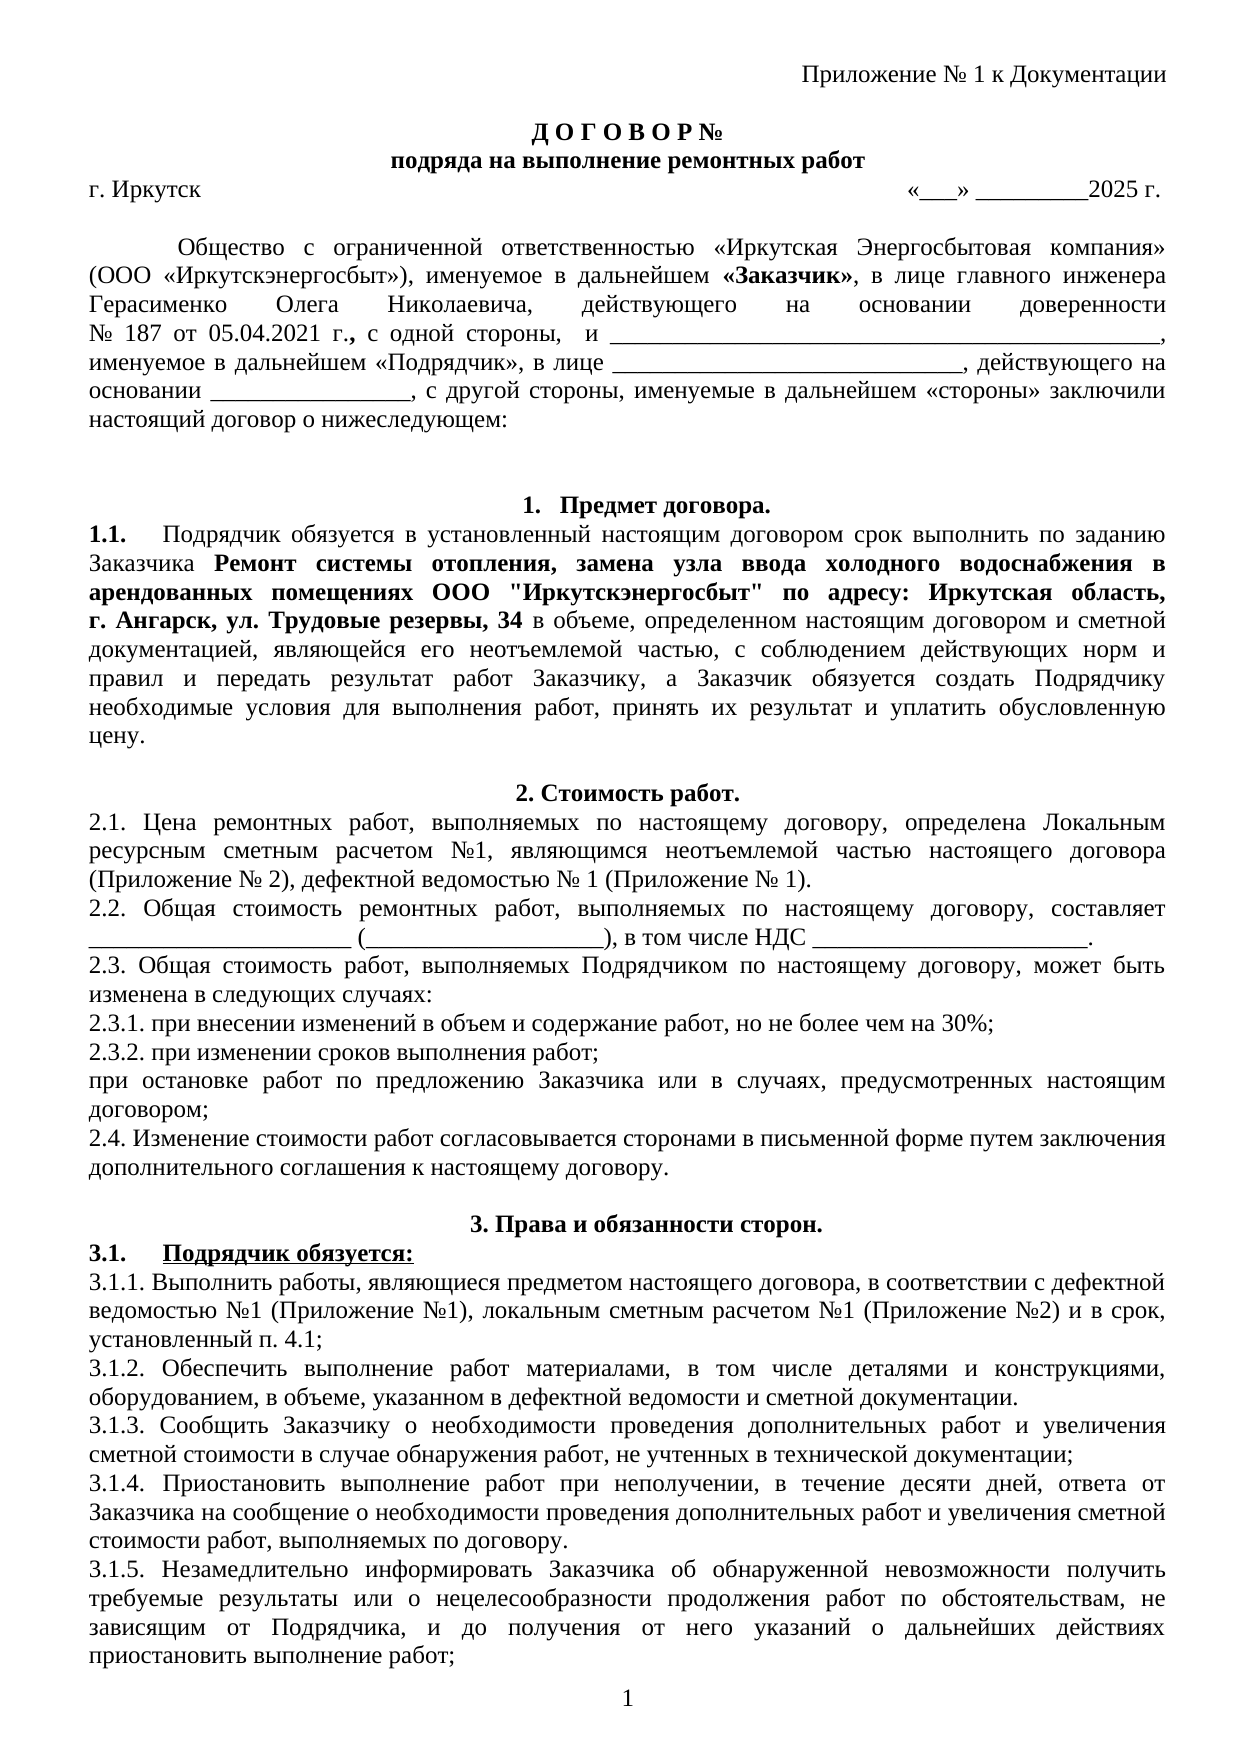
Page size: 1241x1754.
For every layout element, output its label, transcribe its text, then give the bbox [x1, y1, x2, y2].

text при остановке работ по предложению Заказчика или в случаях, предусмотренных настоящим договором; [89, 1065, 1167, 1123]
text 2. Стоимость работ. [89, 778, 1167, 807]
text 3.1.3. Сообщить Заказчику о необходимости проведения дополнительных работ и увеличения сметной стоимости в случае обнаружения работ, не учтенных в технической документации; [89, 1410, 1167, 1468]
text 2.3. Общая стоимость работ, выполняемых Подрядчиком по настоящему договору, может быть изменена в следующих случаях: [89, 950, 1167, 1008]
text 2.3.1. при внесении изменений в объем и содержание работ, но не более чем на 30%; [89, 1008, 1167, 1037]
text 3.1.4. Приостановить выполнение работ при неполучении, в течение десяти дней, ответа от Заказчика на сообщение о необходимости проведения дополнительных работ и увеличения сметной стоимости работ, выполняемых по договору. [89, 1468, 1167, 1554]
text 3. Права и обязанности сторон. [126, 1209, 1167, 1238]
text Приложение № 1 к Документации [89, 59, 1167, 88]
text Общество с ограниченной ответственностью «Иркутская Энергосбытовая компания» (ООО «Иркутскэнергосбыт»), именуемое в дальнейшем «Заказчик», в лице главного инженера Герасименко Олега Николаевича, действующего на основании доверенности № 187 от 05.04.2021 г., с одной стороны, и ____________________________________________, именуемое в дальнейшем «Подрядчик», в лице ____________________________, действующего на основании ________________, с другой стороны, именуемые в дальнейшем «стороны» заключили настоящий договор о нижеследующем: [89, 232, 1167, 433]
text 3.1.5. Незамедлительно информировать Заказчика об обнаруженной невозможности получить требуемые результаты или о нецелесообразности продолжения работ по обстоятельствам, не зависящим от Подрядчика, и до получения от него указаний о дальнейших действиях приостановить выполнение работ; [89, 1554, 1167, 1669]
text Д О Г О В О Р № [89, 117, 1167, 145]
text 2.3.2. при изменении сроков выполнения работ; [89, 1037, 1167, 1065]
text 2.2. Общая стоимость ремонтных работ, выполняемых по настоящему договору, составляет _____________________ (___________________), в том числе НДС ______________________. [89, 893, 1167, 950]
list Подрядчик обязуется в установленный настоящим договором срок выполнить по заданию Заказчика Ремонт системы отопления, замена узла ввода холодного водоснабжения в арендованных помещениях ООО "Иркутскэнергосбыт" по адресу: Иркутская область, г. Ангарск, ул. Трудовые резервы, 34 в объеме, определенном настоящим договором и сметной документацией, являющейся его неотъемлемой частью, с соблюдением действующих норм и правил и передать результат работ Заказчику, а Заказчик обязуется создать Подрядчику необходимые условия для выполнения работ, принять их результат и уплатить обусловленную цену. [89, 519, 1167, 749]
text 2.4. Изменение стоимости работ согласовывается сторонами в письменной форме путем заключения дополнительного соглашения к настоящему договору. [89, 1123, 1167, 1180]
text подряда на выполнение ремонтных работ [89, 145, 1167, 174]
list Предмет договора. [126, 490, 1167, 519]
text 2.1. Цена ремонтных работ, выполняемых по настоящему договору, определена Локальным ресурсным сметным расчетом №1, являющимся неотъемлемой частью настоящего договора (Приложение № 2), дефектной ведомостью № 1 (Приложение № 1). [89, 807, 1167, 893]
list Подрядчик обязуется: [89, 1238, 1167, 1267]
text 3.1.1. Выполнить работы, являющиеся предметом настоящего договора, в соответствии с дефектной ведомостью №1 (Приложение №1), локальным сметным расчетом №1 (Приложение №2) и в срок, установленный п. 4.1; [89, 1267, 1167, 1353]
text г. Иркутск «___» _________2025 г. [89, 174, 1167, 203]
text 3.1.2. Обеспечить выполнение работ материалами, в том числе деталями и конструкциями, оборудованием, в объеме, указанном в дефектной ведомости и сметной документации. [89, 1353, 1167, 1410]
